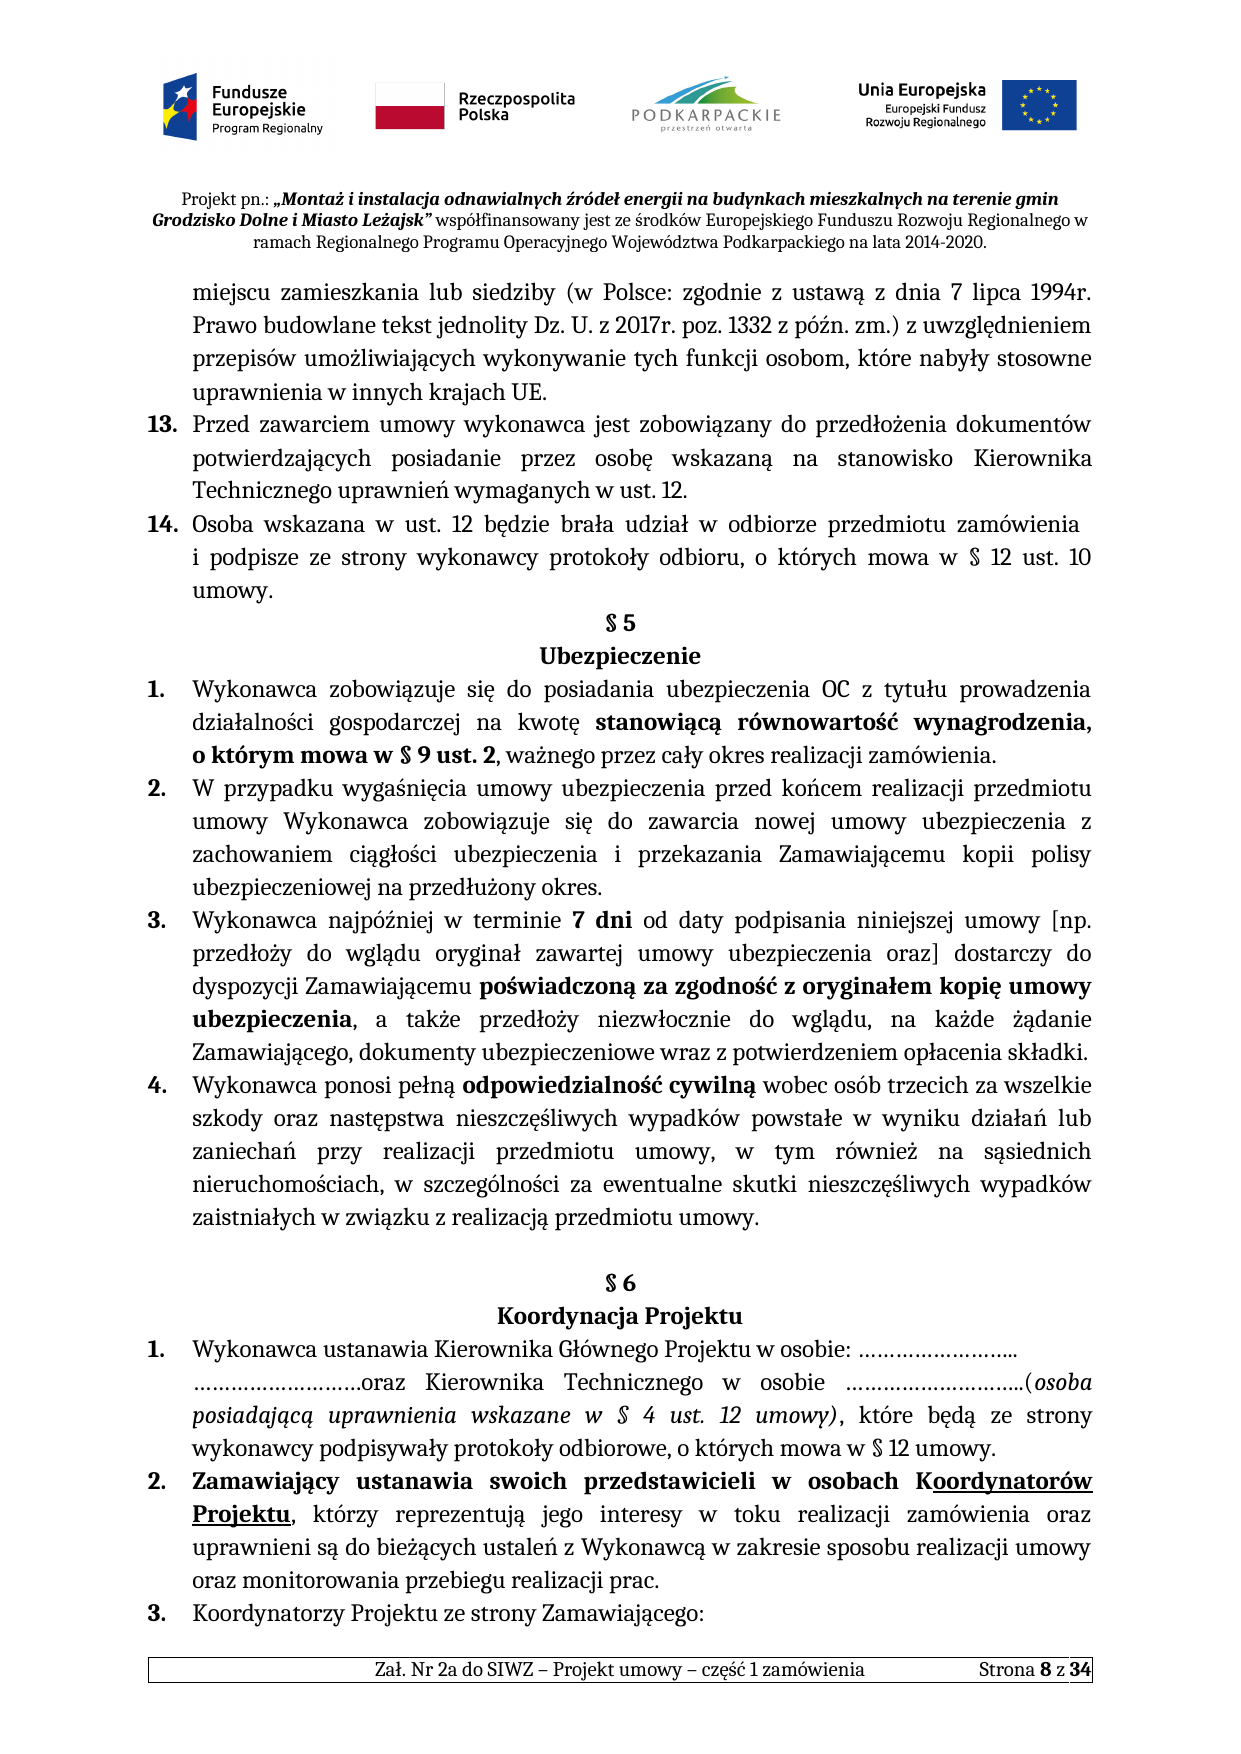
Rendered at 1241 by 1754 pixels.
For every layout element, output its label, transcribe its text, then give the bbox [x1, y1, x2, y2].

list Koordynatorzy Projektu ze strony Zamawiającego: [148, 1599, 1093, 1628]
list Wykonawca zobowiązuje się do posiadania ubezpieczenia OC z tytułu prowadzenia działalności gospodarczej na kwotę stanowiącą równowartość wynagrodzenia, o którym mowa w § 9 ust. 2, ważnego przez cały okres realizacji zamówienia. [148, 674, 1093, 769]
text Ubezpieczenie [148, 642, 1093, 670]
picture [360, 67, 590, 145]
list Przed zawarciem umowy wykonawca jest zobowiązany do przedłożenia dokumentów potwierdzających posiadanie przez osobę wskazaną na stanowisko Kierownika Technicznego uprawnień wymaganych w ust. 12. [148, 410, 1093, 505]
list W przypadku wygaśnięcia umowy ubezpieczenia przed końcem realizacji przedmiotu umowy Wykonawca zobowiązuje się do zawarcia nowej umowy ubezpieczenia z zachowaniem ciągłości ubezpieczenia i przekazania Zamawiającemu kopii polisy ubezpieczeniowej na przedłużony okres. [148, 774, 1093, 901]
picture [612, 56, 800, 152]
list Wykonawca ponosi pełną odpowiedzialność cywilną wobec osób trzecich za wszelkie szkody oraz następstwa nieszczęśliwych wypadków powstałe w wyniku działań lub zaniechań przy realizacji przedmiotu umowy, w tym również na sąsiednich nieruchomościach, w szczególności za ewentualne skutki nieszczęśliwych wypadków zaistniałych w związku z realizacją przedmiotu umowy. [148, 1071, 1093, 1232]
list Zamawiający ustanawia swoich przedstawicieli w osobach Koordynatorów Projektu, którzy reprezentują jego interesy w toku realizacji zamówienia oraz uprawnieni są do bieżących ustaleń z Wykonawcą w zakresie sposobu realizacji umowy oraz monitorowania przebiegu realizacji prac. [148, 1467, 1093, 1595]
text § 6 [148, 1269, 1093, 1298]
text § 5 [148, 608, 1093, 637]
list Wykonawca ustanawia Kierownika Głównego Projektu w osobie: …………………….. [148, 1335, 1093, 1364]
picture [842, 62, 1094, 147]
text Koordynacja Projektu [148, 1302, 1093, 1331]
list Osoba wskazana w ust. 12 będzie brała udział w odbiorze przedmiotu zamówienia i podpisze ze strony wykonawcy protokoły odbioru, o których mowa w § 12 ust. 10 umowy. [148, 509, 1093, 604]
list Wykonawca najpóźniej w terminie 7 dni od daty podpisania niniejszej umowy [np. przedłoży do wglądu oryginał zawartej umowy ubezpieczenia oraz] dostarczy do dyspozycji Zamawiającemu poświadczoną za zgodność z oryginałem kopię umowy ubezpieczenia, a także przedłoży niezwłocznie do wglądu, na każde żądanie Zamawiającego, dokumenty ubezpieczeniowe wraz z potwierdzeniem opłacenia składki. [148, 906, 1093, 1067]
list ………………………oraz Kierownika Technicznego w osobie ………………………..(osoba posiadającą uprawnienia wskazane w § 4 ust. 12 umowy), które będą ze strony wykonawcy podpisywały protokoły odbiorowe, o których mowa w § 12 umowy. [192, 1368, 1093, 1463]
picture [147, 56, 339, 157]
